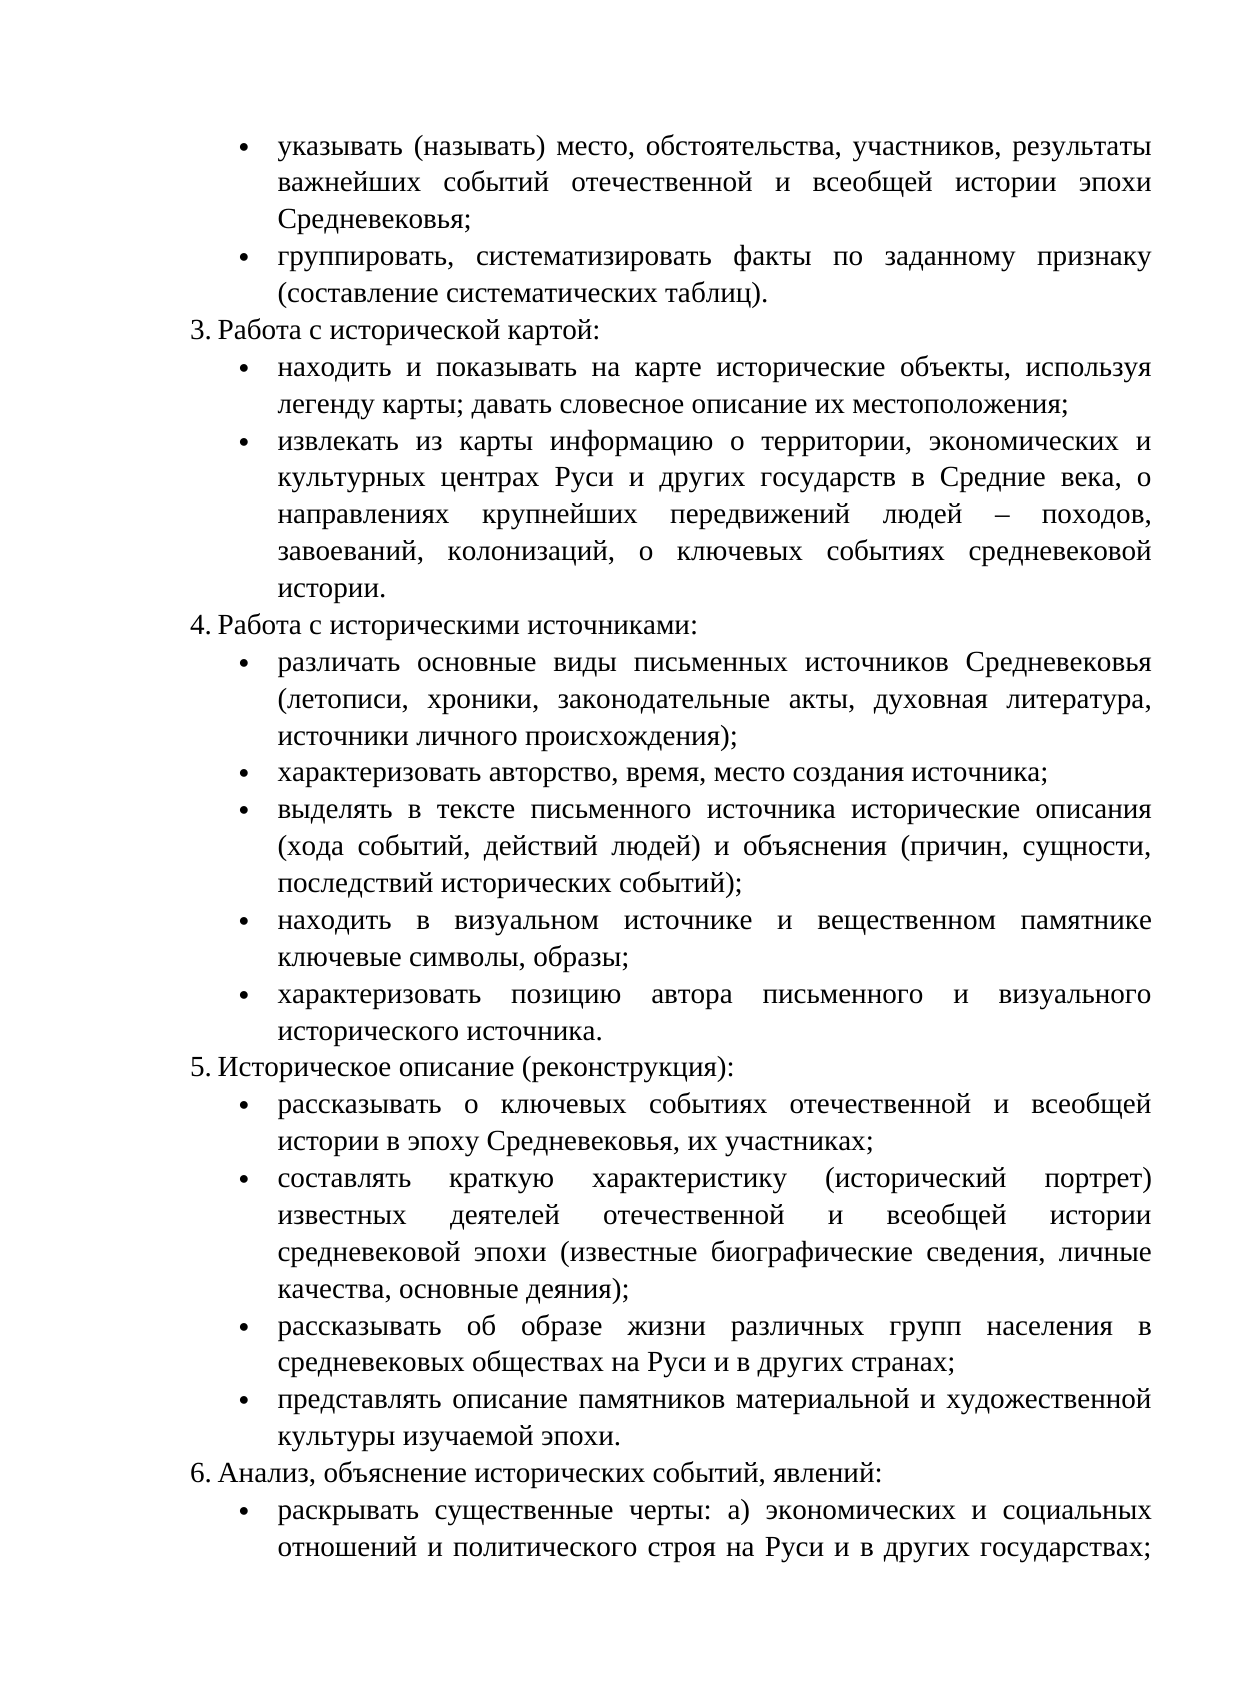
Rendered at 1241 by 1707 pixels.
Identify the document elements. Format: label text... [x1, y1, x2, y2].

list извлекать из карты информацию о территории, экономических и культурных центрах Руси и других государств в Средние века, о направлениях крупнейших передвижений людей – походов, завоеваний, колонизаций, о ключевых событиях средневековой истории. [240, 423, 1152, 604]
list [240, 1492, 1152, 1562]
list характеризовать авторство, время, место создания источника; [240, 754, 1152, 788]
list находить и показывать на карте исторические объекты, используя легенду карты; давать словесное описание их местоположения; [240, 349, 1152, 419]
list различать основные виды письменных источников Средневековья (летописи, хроники, законодательные акты, духовная литература, источники личного происхождения); [240, 644, 1152, 751]
list группировать, систематизировать факты по заданному признаку (составление систематических таблиц). [240, 238, 1152, 309]
list находить в визуальном источнике и вещественном памятнике ключевые символы, образы; [240, 902, 1152, 972]
list рассказывать о ключевых событиях отечественной и всеобщей истории в эпоху Средневековья, их участниках; [240, 1086, 1152, 1157]
list характеризовать позицию автора письменного и визуального исторического источника. [240, 976, 1152, 1046]
list выделять в тексте письменного источника исторические описания (хода событий, действий людей) и объяснения (причин, сущности, последствий исторических событий); [240, 791, 1152, 899]
text 3. Работа с исторической картой: [190, 312, 1152, 346]
list составлять краткую характеристику (исторический портрет) известных деятелей отечественной и всеобщей истории средневековой эпохи (известные биографические сведения, личные качества, основные деяния); [240, 1160, 1152, 1304]
text 5. Историческое описание (реконструкция): [190, 1049, 1152, 1083]
list указывать (называть) место, обстоятельства, участников, результаты важнейших событий отечественной и всеобщей истории эпохи Средневековья; [240, 128, 1152, 235]
list рассказывать об образе жизни различных групп населения в средневековых обществах на Руси и в других странах; [240, 1308, 1152, 1378]
text 6. Анализ, объяснение исторических событий, явлений: [190, 1455, 1152, 1489]
list представлять описание памятников материальной и художественной культуры изучаемой эпохи. [240, 1381, 1152, 1452]
text 4. Работа с историческими источниками: [190, 607, 1152, 641]
